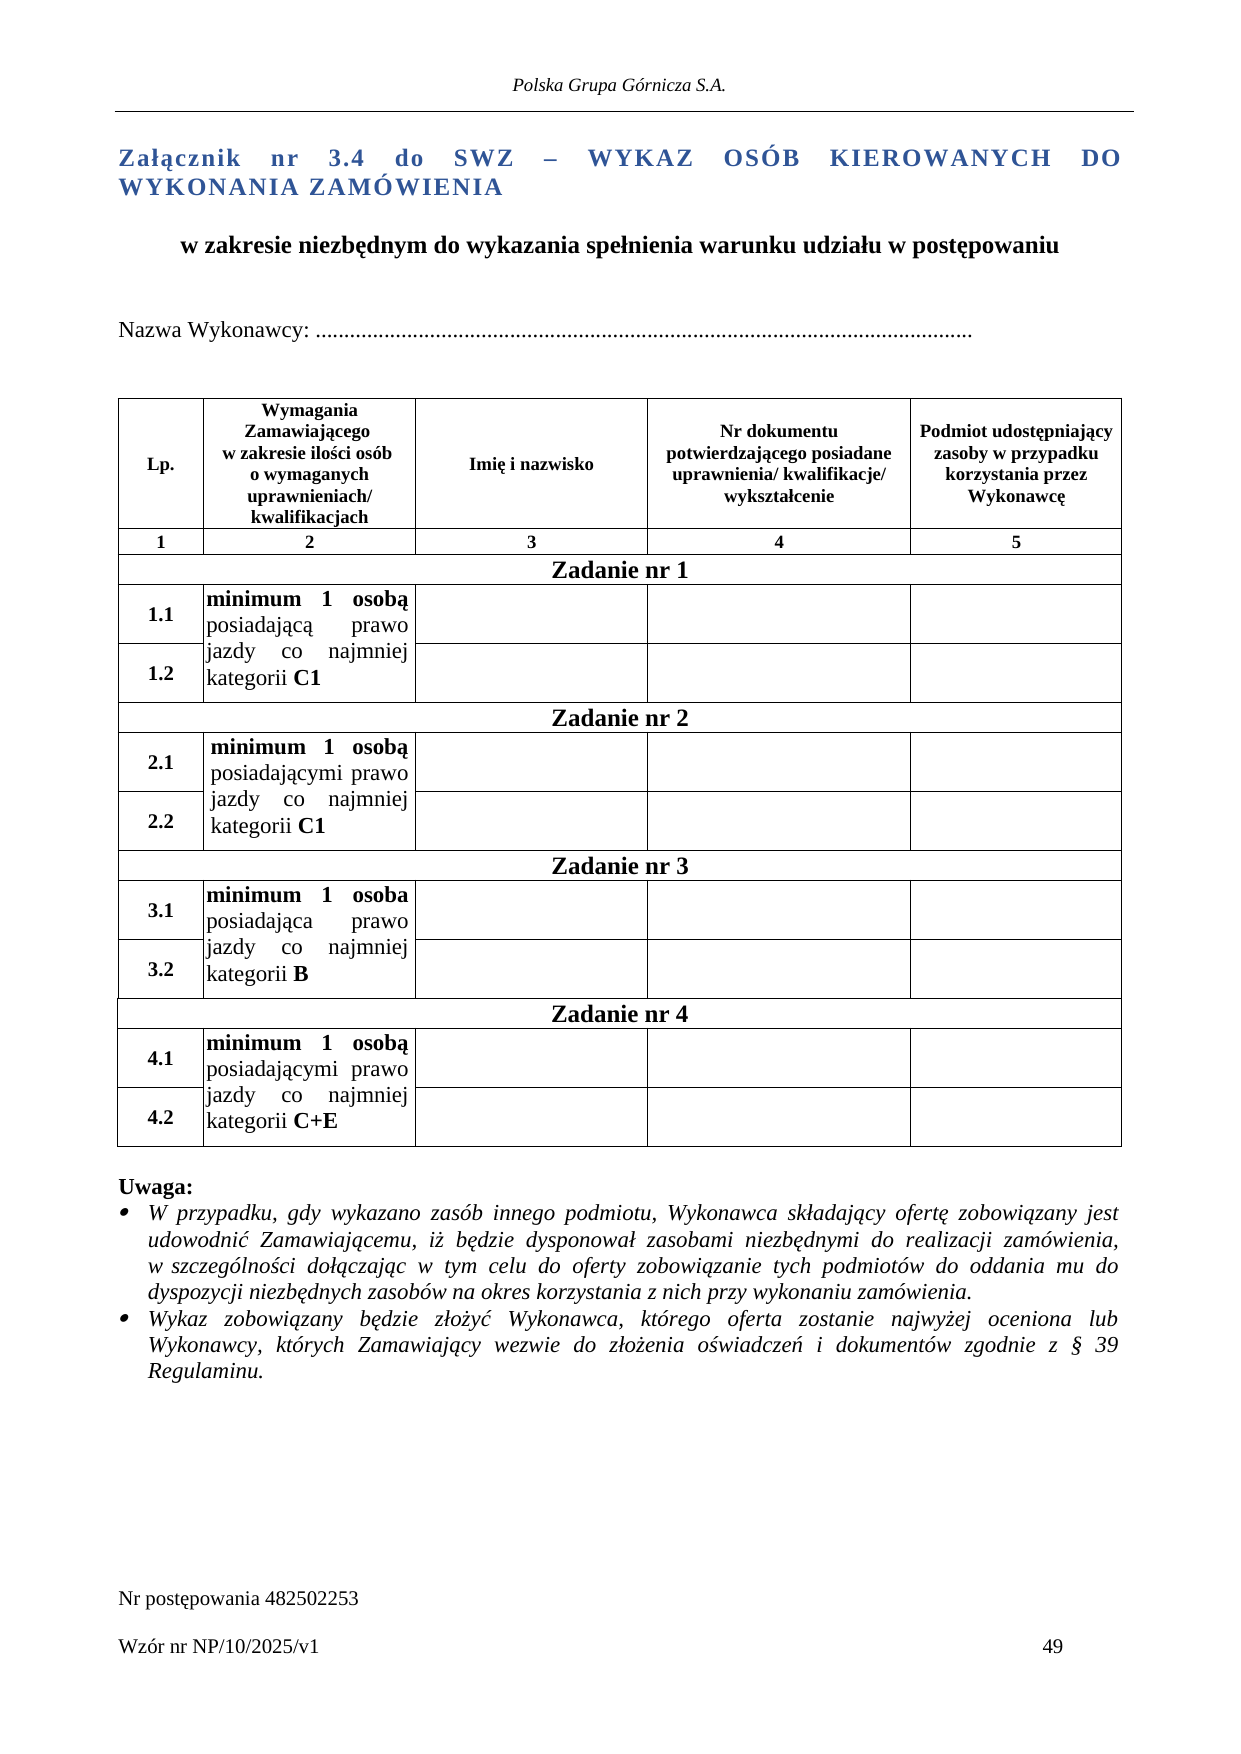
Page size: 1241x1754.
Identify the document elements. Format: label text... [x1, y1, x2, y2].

table_header Imię i nazwisko [416, 399, 647, 528]
table_cell [648, 585, 910, 643]
table_cell [648, 940, 910, 998]
table_cell [648, 733, 910, 791]
table_cell [911, 1029, 1121, 1087]
text w zakresie niezbędnym do wykazania spełnienia warunku udziału w postępowaniu [118, 230, 1122, 258]
table_cell 1 [119, 529, 203, 554]
table_cell [648, 1088, 910, 1146]
table_cell 3 [416, 529, 647, 554]
table_cell 5 [911, 529, 1121, 554]
table_cell [911, 1088, 1121, 1146]
list Wykaz zobowiązany będzie złożyć Wykonawca, którego oferta zostanie najwyżej oceniona lub Wykonawcy, których Zamawiający wezwie do złożenia oświadczeń i dokumentów zgodnie z § 39 Regulaminu. [118, 1305, 1122, 1384]
table_cell Zadanie nr 2 [119, 703, 1121, 732]
list W przypadku, gdy wykazano zasób innego podmiotu, Wykonawca składający ofertę zobowiązany jest udowodnić Zamawiającemu, iż będzie dysponował zasobami niezbędnymi do realizacji zamówienia, w szczególności dołączając w tym celu do oferty zobowiązanie tych podmiotów do oddania mu do dyspozycji niezbędnych zasobów na okres korzystania z nich przy wykonaniu zamówienia. [118, 1199, 1122, 1305]
table_cell 2 [204, 529, 415, 554]
table_cell [416, 733, 647, 791]
table_cell 4.1 [118, 1029, 203, 1087]
table_header Wymagania Zamawiającego w zakresie ilości osób o wymaganych uprawnieniach/ kwalifikacjach [204, 399, 415, 528]
table_cell [648, 881, 910, 939]
table_cell Zadanie nr 3 [119, 851, 1121, 879]
table_cell Zadanie nr 4 [118, 999, 1121, 1027]
table_header Lp. [119, 399, 203, 528]
table_cell [648, 1029, 910, 1087]
table_cell minimum 1 osobą posiadającymi prawo jazdy co najmniej kategorii C+E [204, 1029, 415, 1146]
table_cell 3.1 [119, 881, 203, 939]
table_cell 3.2 [119, 940, 203, 998]
table_cell minimum 1 osobą posiadającymi prawo jazdy co najmniej kategorii C1 [204, 733, 415, 850]
table_header Podmiot udostępniający zasoby w przypadku korzystania przez Wykonawcę [911, 399, 1121, 528]
text Załącznik nr 3.4 do SWZ – WYKAZ OSÓB KIEROWANYCH DO WYKONANIA ZAMÓWIENIA [118, 143, 1122, 201]
text Uwaga: [118, 1173, 1122, 1199]
table_cell [416, 792, 647, 850]
table_cell [416, 644, 647, 702]
table_cell minimum 1 osobą posiadającą prawo jazdy co najmniej kategorii C1 [204, 585, 415, 702]
table_cell [416, 585, 647, 643]
table_cell [416, 1029, 647, 1087]
table_cell 2.2 [119, 792, 203, 850]
table_cell 4.2 [118, 1088, 203, 1146]
text Nazwa Wykonawcy: ................................................................................................................... [118, 316, 1122, 342]
table_cell [911, 585, 1121, 643]
table_cell Zadanie nr 1 [119, 555, 1121, 584]
table_cell [416, 940, 647, 998]
table_cell 1.2 [119, 644, 203, 702]
table_header Nr dokumentu potwierdzającego posiadane uprawnienia/ kwalifikacje/ wykształcenie [648, 399, 910, 528]
table_cell [911, 940, 1121, 998]
table_cell [416, 881, 647, 939]
table_cell 2.1 [119, 733, 203, 791]
table_cell [911, 792, 1121, 850]
table_cell [911, 733, 1121, 791]
table_cell [648, 792, 910, 850]
table_cell minimum 1 osoba posiadająca prawo jazdy co najmniej kategorii B [204, 881, 415, 998]
table_cell [911, 644, 1121, 702]
table_cell [648, 644, 910, 702]
table_cell 1.1 [119, 585, 203, 643]
table_cell [416, 1088, 647, 1146]
table_cell 4 [648, 529, 910, 554]
table_cell [911, 881, 1121, 939]
